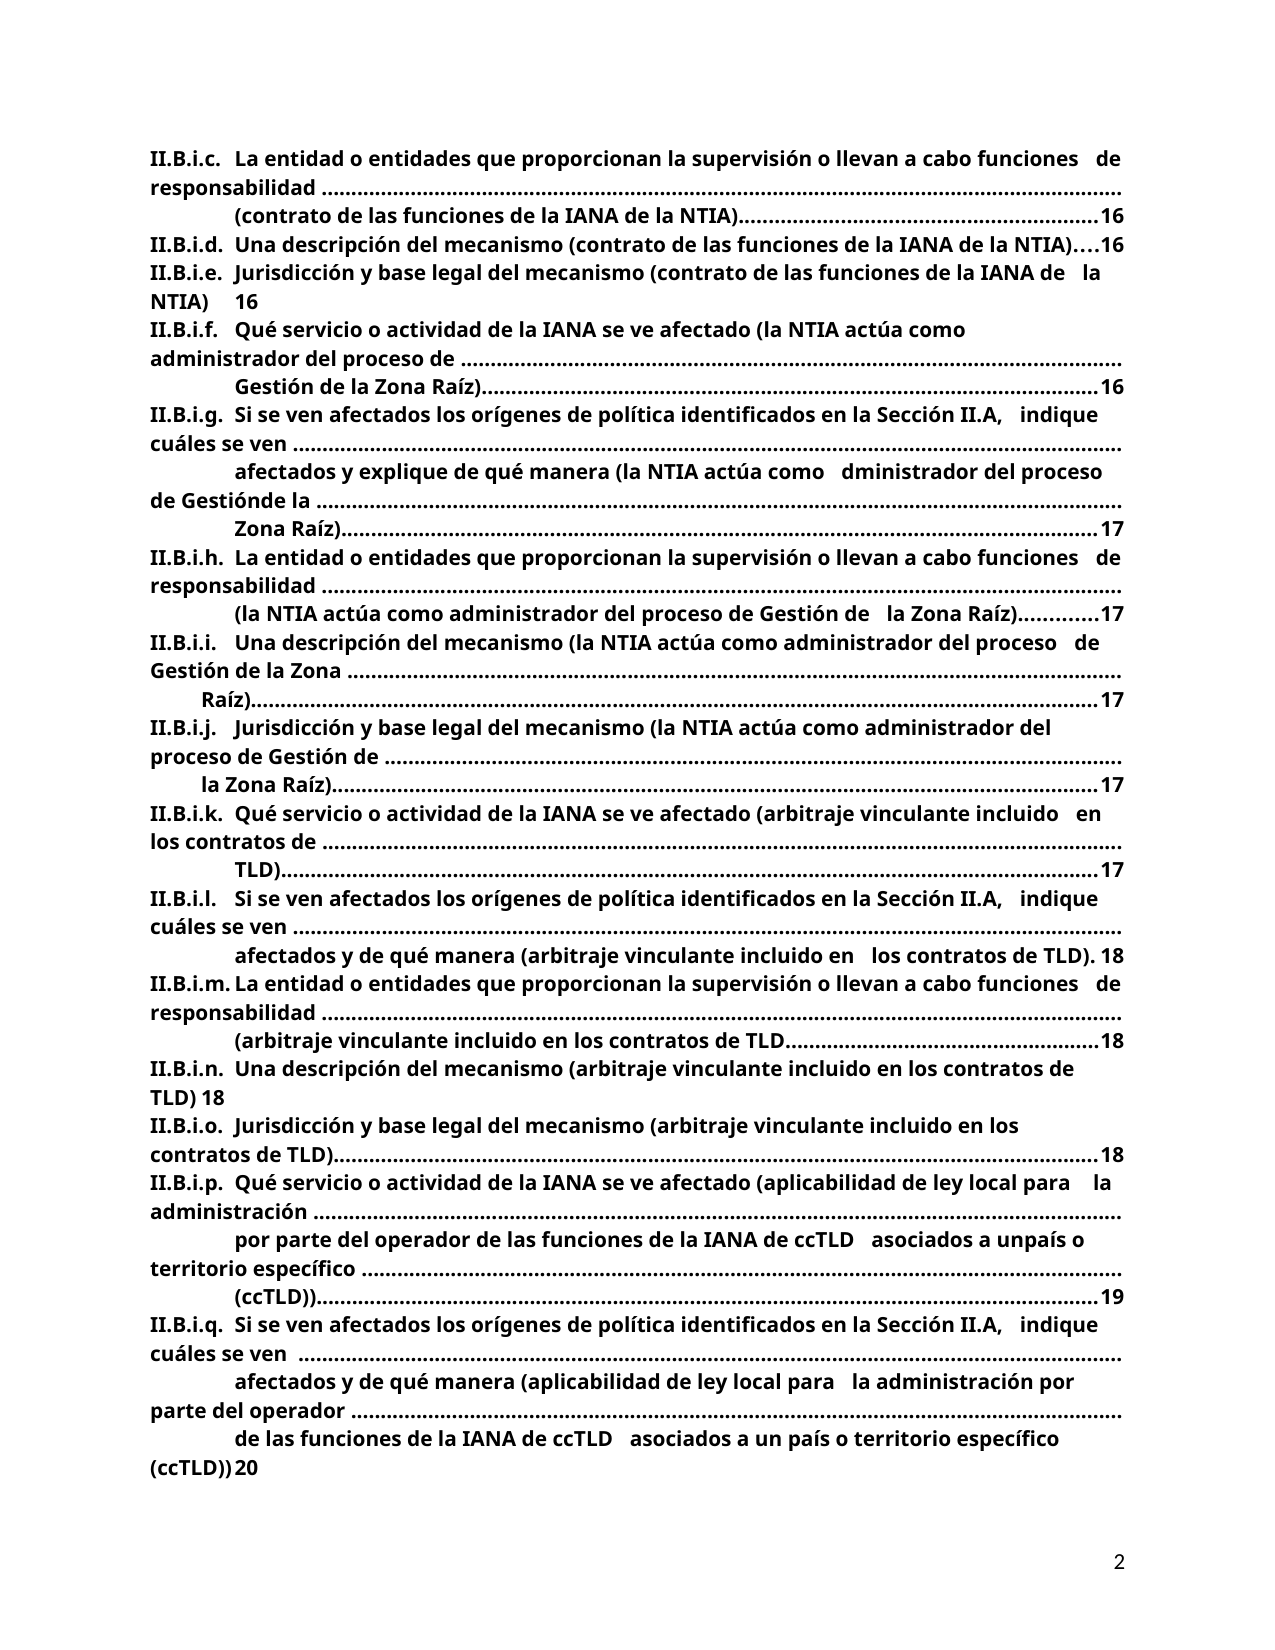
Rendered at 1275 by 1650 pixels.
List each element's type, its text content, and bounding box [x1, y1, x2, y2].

text II.B.i.g. Si se ven afectados los orígenes de política identificados en la Sección II.A, indique cuáles se ven afectados y explique de qué manera (la NTIA actúa como dministrador del proceso de Gestiónde la Zona Raíz) 17 [150, 401, 1125, 543]
text II.B.i.m. La entidad o entidades que proporcionan la supervisión o llevan a cabo funciones de responsabilidad (arbitraje vinculante incluido en los contratos de TLD 18 [150, 969, 1125, 1054]
text II.B.i.c. La entidad o entidades que proporcionan la supervisión o llevan a cabo funciones de responsabilidad (contrato de las funciones de la IANA de la NTIA) 16 [150, 144, 1125, 230]
text II.B.i.p. Qué servicio o actividad de la IANA se ve afectado (aplicabilidad de ley local para la administración por parte del operador de las funciones de la IANA de ccTLD asociados a unpaís o territorio específico (ccTLD)) 19 [150, 1168, 1125, 1311]
text II.B.i.k. Qué servicio o actividad de la IANA se ve afectado (arbitraje vinculante incluido en los contratos de TLD) 17 [150, 799, 1125, 884]
text II.B.i.o. Jurisdicción y base legal del mecanismo (arbitraje vinculante incluido en los contratos de TLD) 18 [150, 1111, 1125, 1168]
text II.B.i.i. Una descripción del mecanismo (la NTIA actúa como administrador del proceso de Gestión de la Zona Raíz) 17 [150, 628, 1125, 713]
text II.B.i.e. Jurisdicción y base legal del mecanismo (contrato de las funciones de la IANA de la NTIA) 16 [150, 258, 1125, 315]
text II.B.i.d. Una descripción del mecanismo (contrato de las funciones de la IANA de la NTIA) 16 [150, 230, 1125, 258]
text II.B.i.l. Si se ven afectados los orígenes de política identificados en la Sección II.A, indique cuáles se ven afectados y de qué manera (arbitraje vinculante incluido en los contratos de TLD). 18 [150, 884, 1125, 969]
text II.B.i.f. Qué servicio o actividad de la IANA se ve afectado (la NTIA actúa como administrador del proceso de Gestión de la Zona Raíz) 16 [150, 315, 1125, 401]
text II.B.i.h. La entidad o entidades que proporcionan la supervisión o llevan a cabo funciones de responsabilidad (la NTIA actúa como administrador del proceso de Gestión de la Zona Raíz) 17 [150, 543, 1125, 628]
text II.B.i.j. Jurisdicción y base legal del mecanismo (la NTIA actúa como administrador del proceso de Gestión de la Zona Raíz) 17 [150, 713, 1125, 799]
text II.B.i.n. Una descripción del mecanismo (arbitraje vinculante incluido en los contratos de TLD) 18 [150, 1054, 1125, 1111]
text II.B.i.q. Si se ven afectados los orígenes de política identificados en la Sección II.A, indique cuáles se ven afectados y de qué manera (aplicabilidad de ley local para la administración por parte del operador de las funciones de la IANA de ccTLD asociados a un país o territorio específico (ccTLD)) 20 [150, 1311, 1125, 1481]
